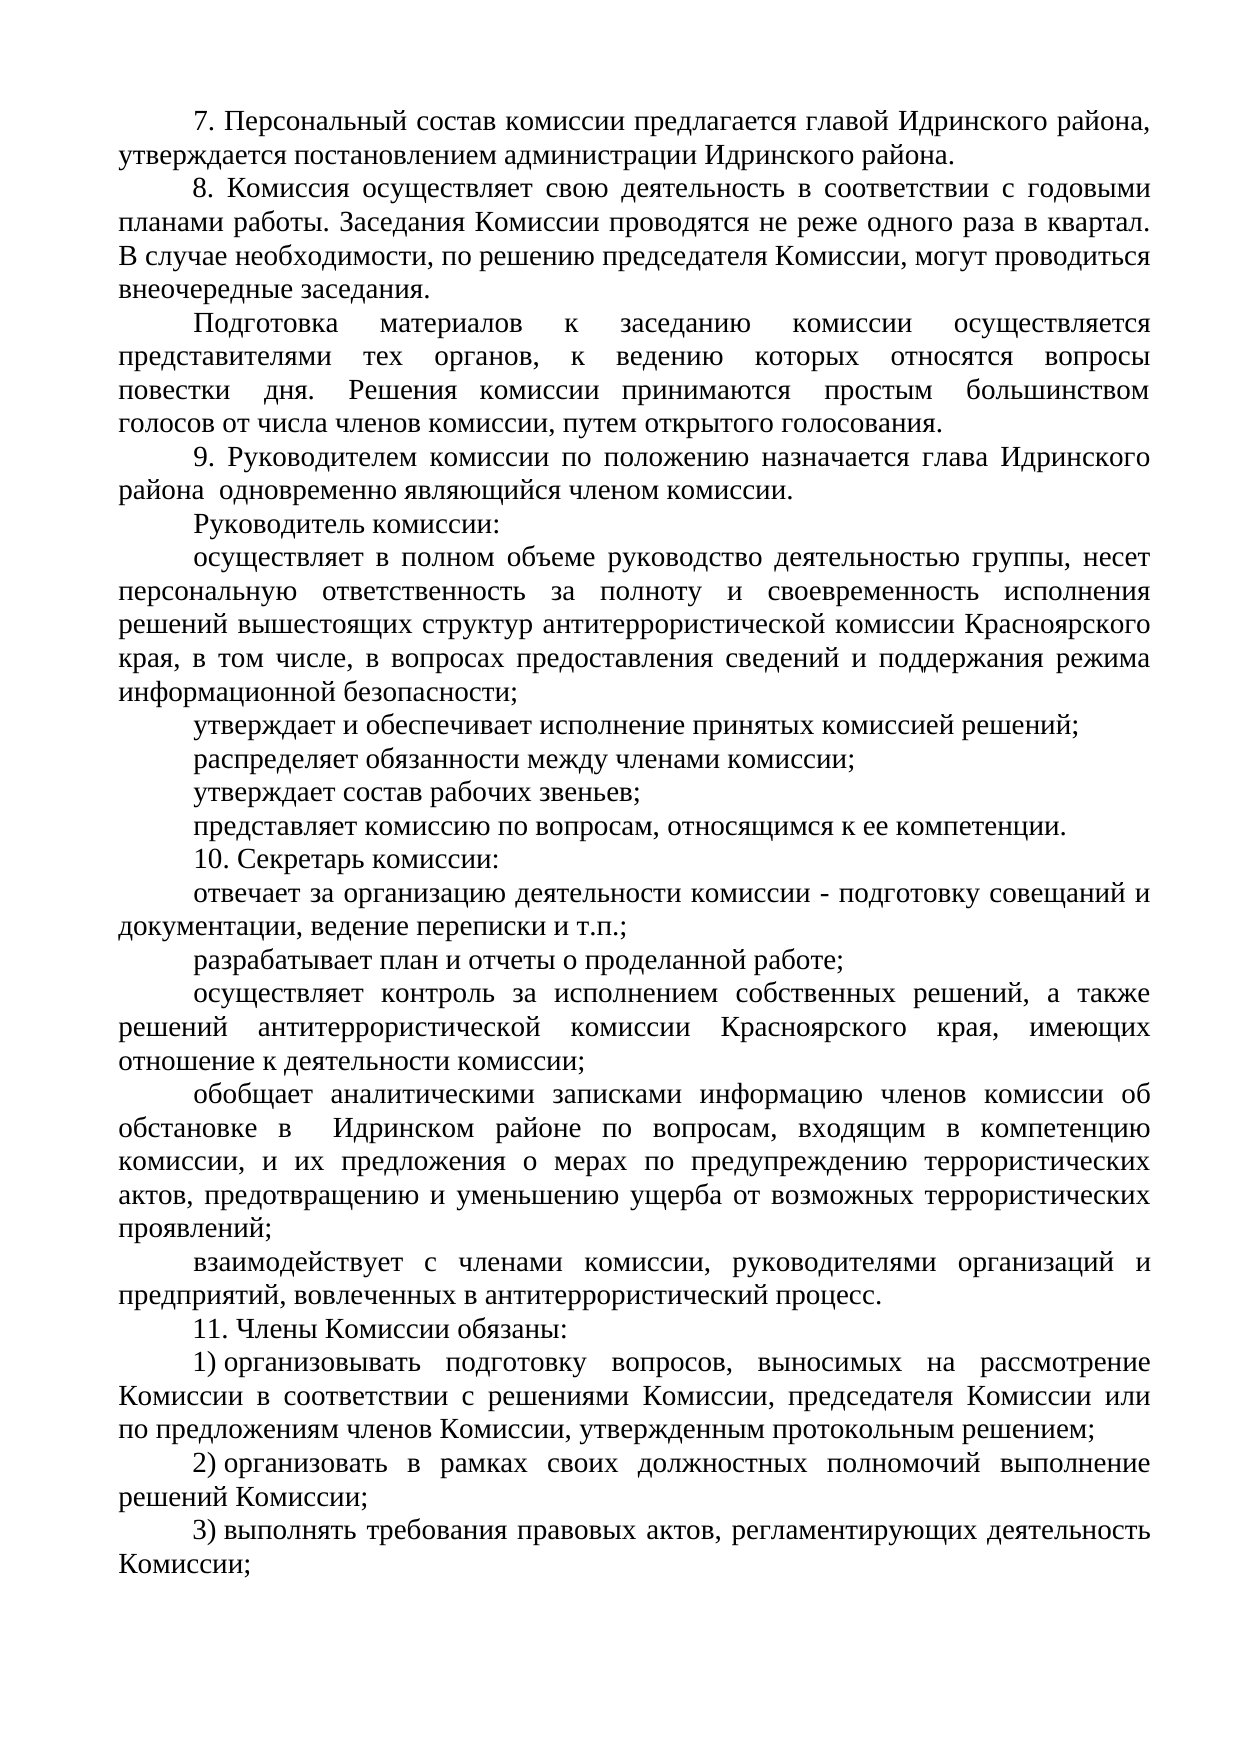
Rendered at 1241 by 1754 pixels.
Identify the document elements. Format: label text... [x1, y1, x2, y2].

text 8. Комиссия осуществляет свою деятельность в соответствии с годовыми планами работы. Заседания Комиссии проводятся не реже одного раза в квартал. В случае необходимости, по решению председателя Комиссии, могут проводиться внеочередные заседания. [118, 171, 1152, 305]
text 9. Руководителем комиссии по положению назначается глава Идринского района одновременно являющийся членом комиссии. [118, 439, 1152, 506]
text 1) организовывать подготовку вопросов, выносимых на рассмотрение Комиссии в соответствии с решениями Комиссии, председателя Комиссии или по предложениям членов Комиссии, утвержденным протокольным решением; [118, 1344, 1152, 1445]
text обобщает аналитическими записками информацию членов комиссии об обстановке в Идринском районе по вопросам, входящим в компетенцию комиссии, и их предложения о мерах по предупреждению террористических актов, предотвращению и уменьшению ущерба от возможных террористических проявлений; [118, 1076, 1152, 1244]
text осуществляет в полном объеме руководство деятельностью группы, несет персональную ответственность за полноту и своевременность исполнения решений вышестоящих структур антитеррористической комиссии Красноярского края, в том числе, в вопросах предоставления сведений и поддержания режима информационной безопасности; [118, 539, 1152, 707]
text представляет комиссию по вопросам, относящимся к ее компетенции. [118, 808, 1152, 841]
text Руководитель комиссии: [118, 506, 1152, 539]
text разрабатывает план и отчеты о проделанной работе; [118, 942, 1152, 976]
text 7. Персональный состав комиссии предлагается главой Идринского района, утверждается постановлением администрации Идринского района. [118, 103, 1152, 171]
text взаимодействует с членами комиссии, руководителями организаций и предприятий, вовлеченных в антитеррористический процесс. [118, 1244, 1152, 1311]
text 2) организовать в рамках своих должностных полномочий выполнение решений Комиссии; [118, 1445, 1152, 1512]
text 10. Секретарь комиссии: [118, 841, 1152, 875]
text Подготовка материалов к заседанию комиссии осуществляется представителями тех органов, к ведению которых относятся вопросы повестки дня. Решения комиссии принимаются простым большинством голосов от числа членов комиссии, путем открытого голосования. [118, 305, 1152, 439]
text 11. Члены Комиссии обязаны: [118, 1311, 1152, 1344]
text отвечает за организацию деятельности комиссии - подготовку совещаний и документации, ведение переписки и т.п.; [118, 875, 1152, 942]
text утверждает состав рабочих звеньев; [118, 774, 1152, 808]
text 3) выполнять требования правовых актов, регламентирующих деятельность Комиссии; [118, 1512, 1152, 1579]
text осуществляет контроль за исполнением собственных решений, а также решений антитеррористической комиссии Красноярского края, имеющих отношение к деятельности комиссии; [118, 976, 1152, 1076]
text распределяет обязанности между членами комиссии; [118, 741, 1152, 774]
text утверждает и обеспечивает исполнение принятых комиссией решений; [118, 707, 1152, 741]
